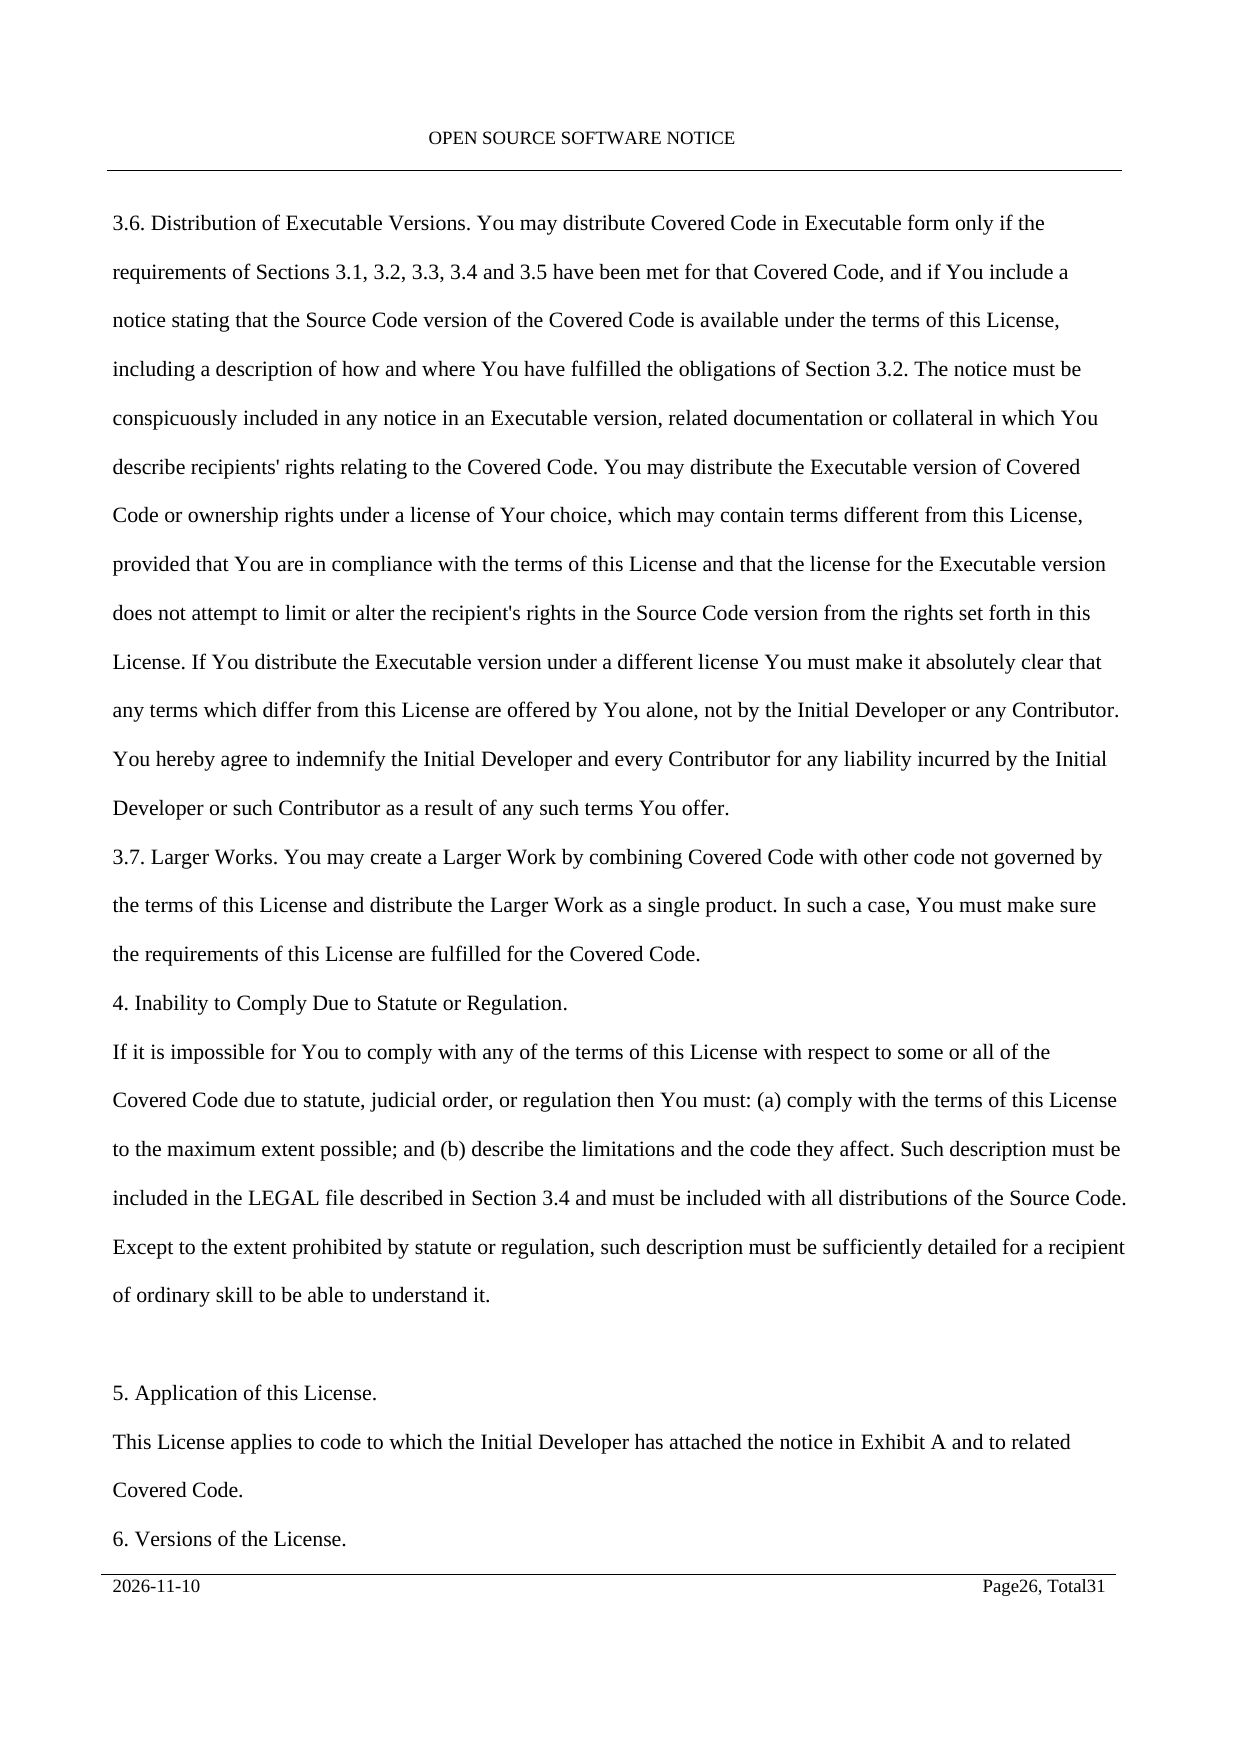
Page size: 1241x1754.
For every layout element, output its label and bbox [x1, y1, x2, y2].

text [112, 206, 1128, 1555]
